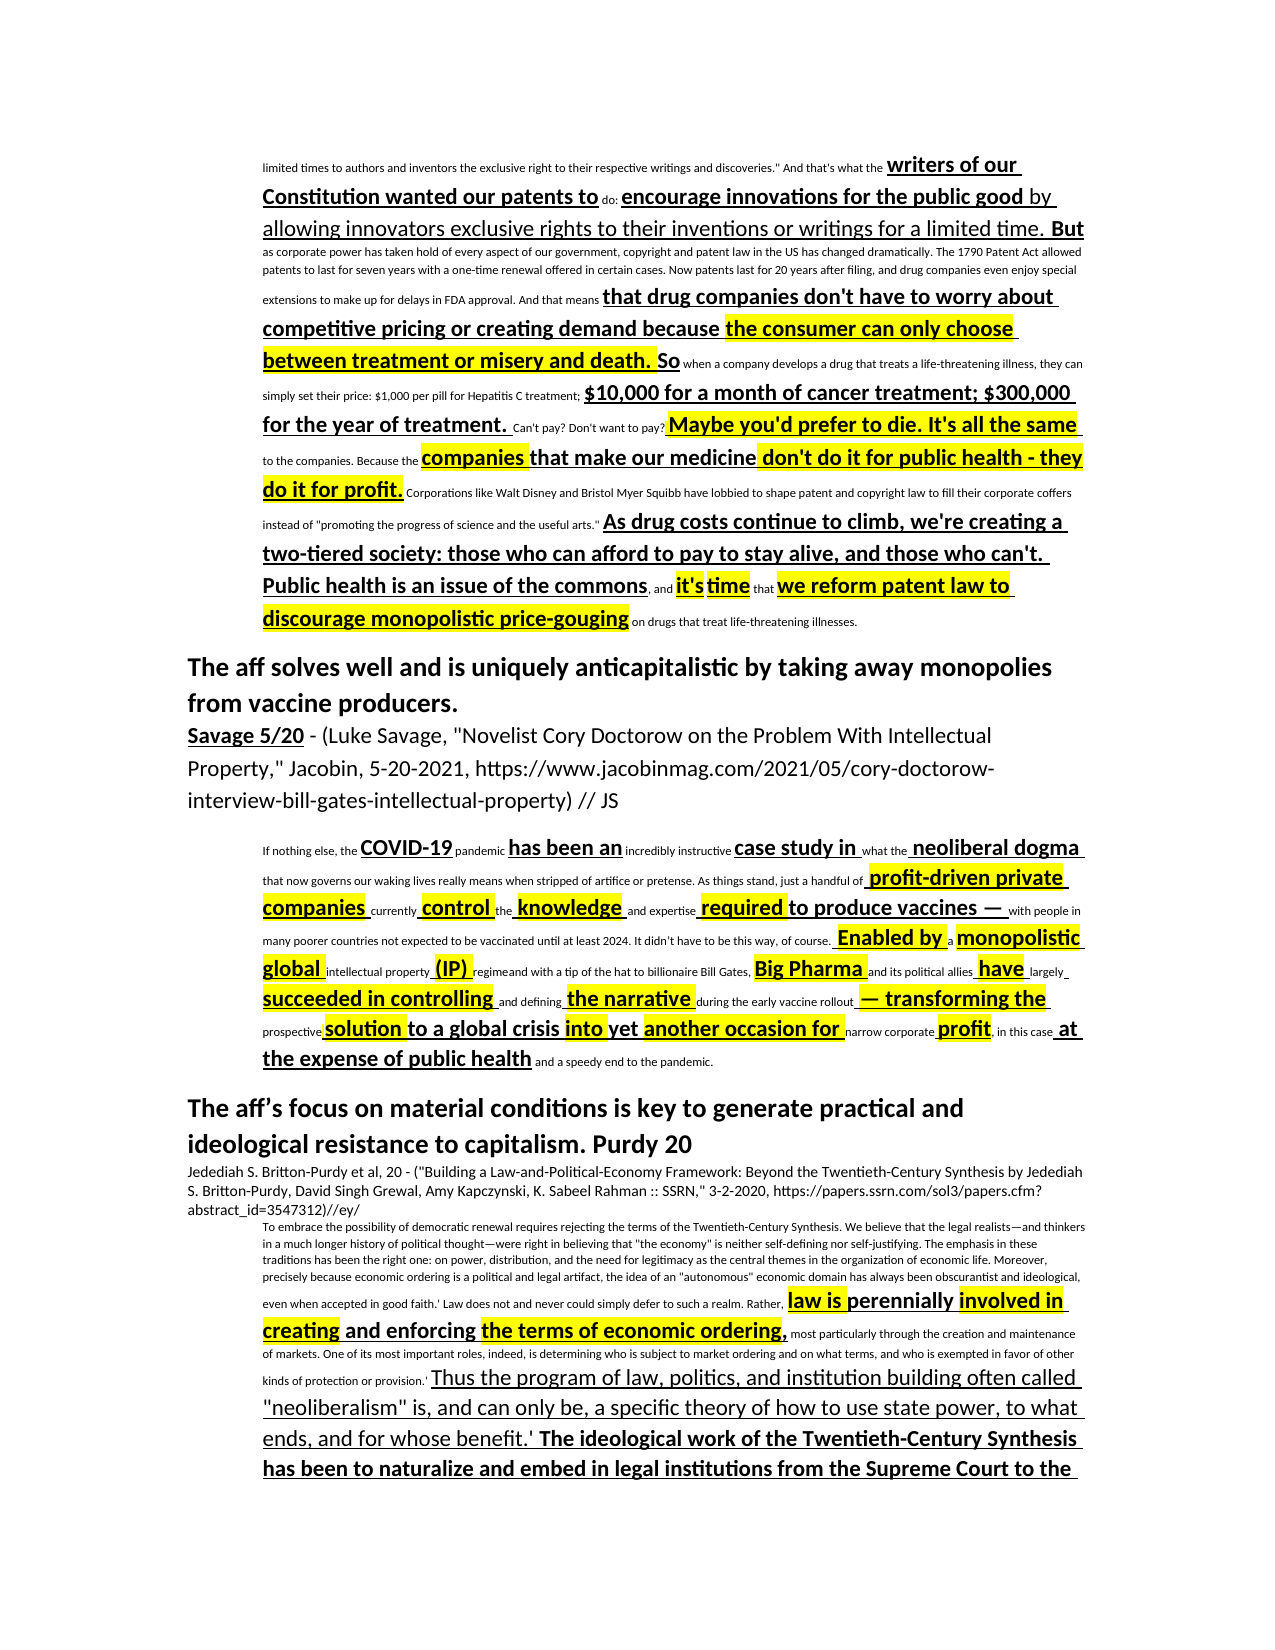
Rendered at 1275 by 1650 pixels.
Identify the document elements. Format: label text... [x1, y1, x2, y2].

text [262, 1219, 1087, 1482]
text If nothing else, the COVID-19 pandemic has been an incredibly instructive case study in what the neoliberal dogma that now governs our waking lives really means when stripped of artifice or pretense. As things stand, just a handful of profit-driven private companies currently control the knowledge and expertise required to produce vaccines — with people in many poorer countries not expected to be vaccinated until at least 2024. It didn’t have to be this way, of course. Enabled by a monopolistic global intellectual property (IP) regime and with a tip of the hat to billionaire Bill Gates, Big Pharma and its political allies have largely succeeded in controlling and defining the narrative during the early vaccine rollout — transforming the prospective solution to a global crisis into yet another occasion for narrow corporate profit, in this case at the expense of public health and a speedy end to the pandemic. [262, 833, 1087, 1072]
text The aff’s focus on material conditions is key to generate practical and ideological resistance to capitalism. Purdy 20 [187, 1091, 1087, 1160]
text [262, 150, 1087, 632]
text Savage 5/20 - (Luke Savage, "Novelist Cory Doctorow on the Problem With Intellectual Property," Jacobin, 5-20-2021, https://www.jacobinmag.com/2021/05/cory-doctorow-interview-bill-gates-intellectual-property) // JS [187, 722, 1087, 814]
subtitle The aff solves well and is uniquely anticapitalistic by taking away monopolies from vaccine producers. [187, 650, 1087, 719]
text Jedediah S. Britton-Purdy et al, 20 - ("Building a Law-and-Political-Economy Framework: Beyond the Twentieth-Century Synthesis by Jedediah S. Britton-Purdy, David Singh Grewal, Amy Kapczynski, K. Sabeel Rahman :: SSRN," 3-2-2020, https://papers.ssrn.com/sol3/papers.cfm?abstract_id=3547312)//ey/ [187, 1162, 1087, 1219]
